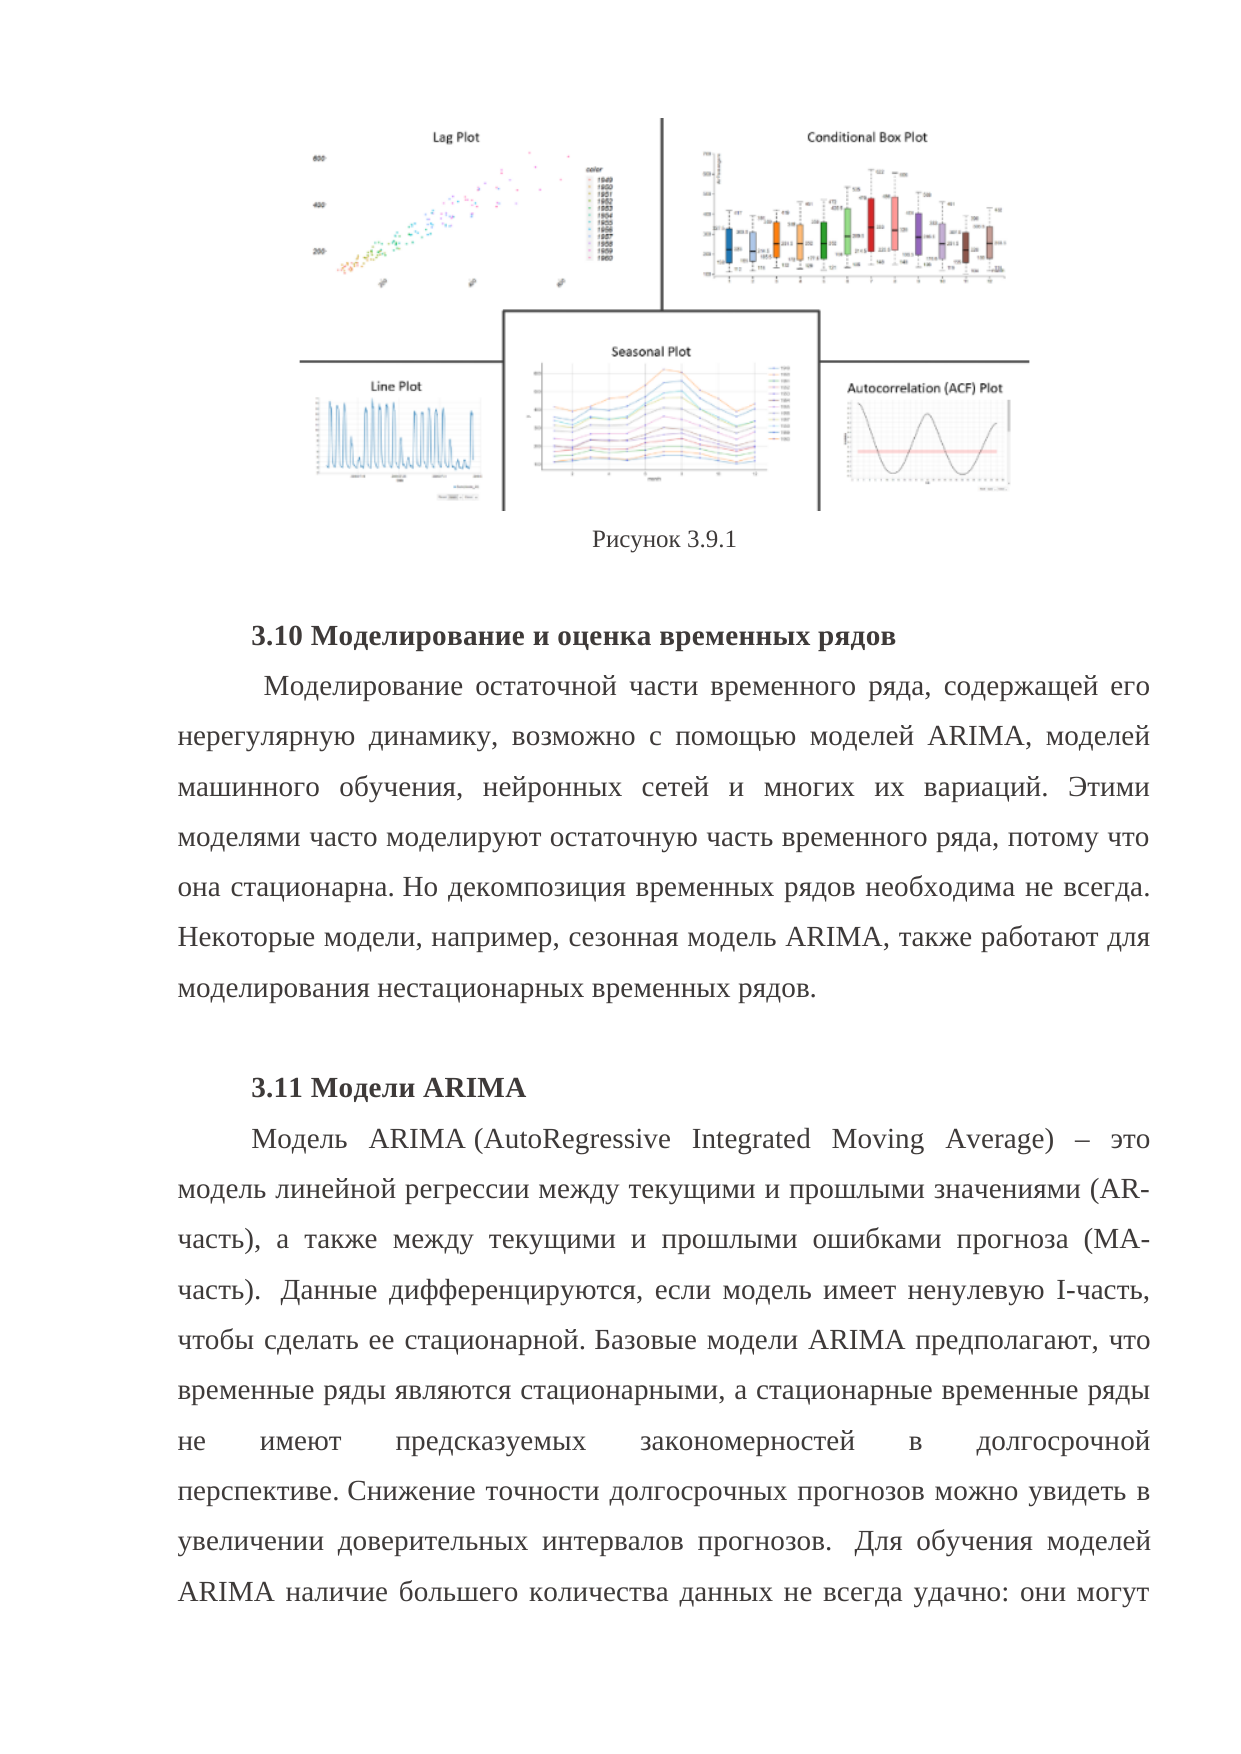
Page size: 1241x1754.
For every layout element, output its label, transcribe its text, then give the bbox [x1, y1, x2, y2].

text Моделирование остаточной части временного ряда, содержащей его нерегулярную динамику, возможно с помощью моделей ARIMA, моделей машинного обучения, нейронных сетей и многих их вариаций. Этими моделями часто моделируют остаточную часть временного ряда, потому что она стационарна. Но декомпозиция временных рядов необходима не всегда. Некоторые модели, например, сезонная модель ARIMA, также работают для моделирования нестационарных временных рядов. [177, 668, 1152, 1003]
picture [299, 118, 1030, 511]
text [177, 1121, 1152, 1607]
text 3.10 Моделирование и оценка временных рядов [177, 618, 1152, 651]
text 3.11 Модели ARIMA [177, 1071, 1152, 1104]
text Рисунок 3.9.1 [177, 524, 1152, 553]
